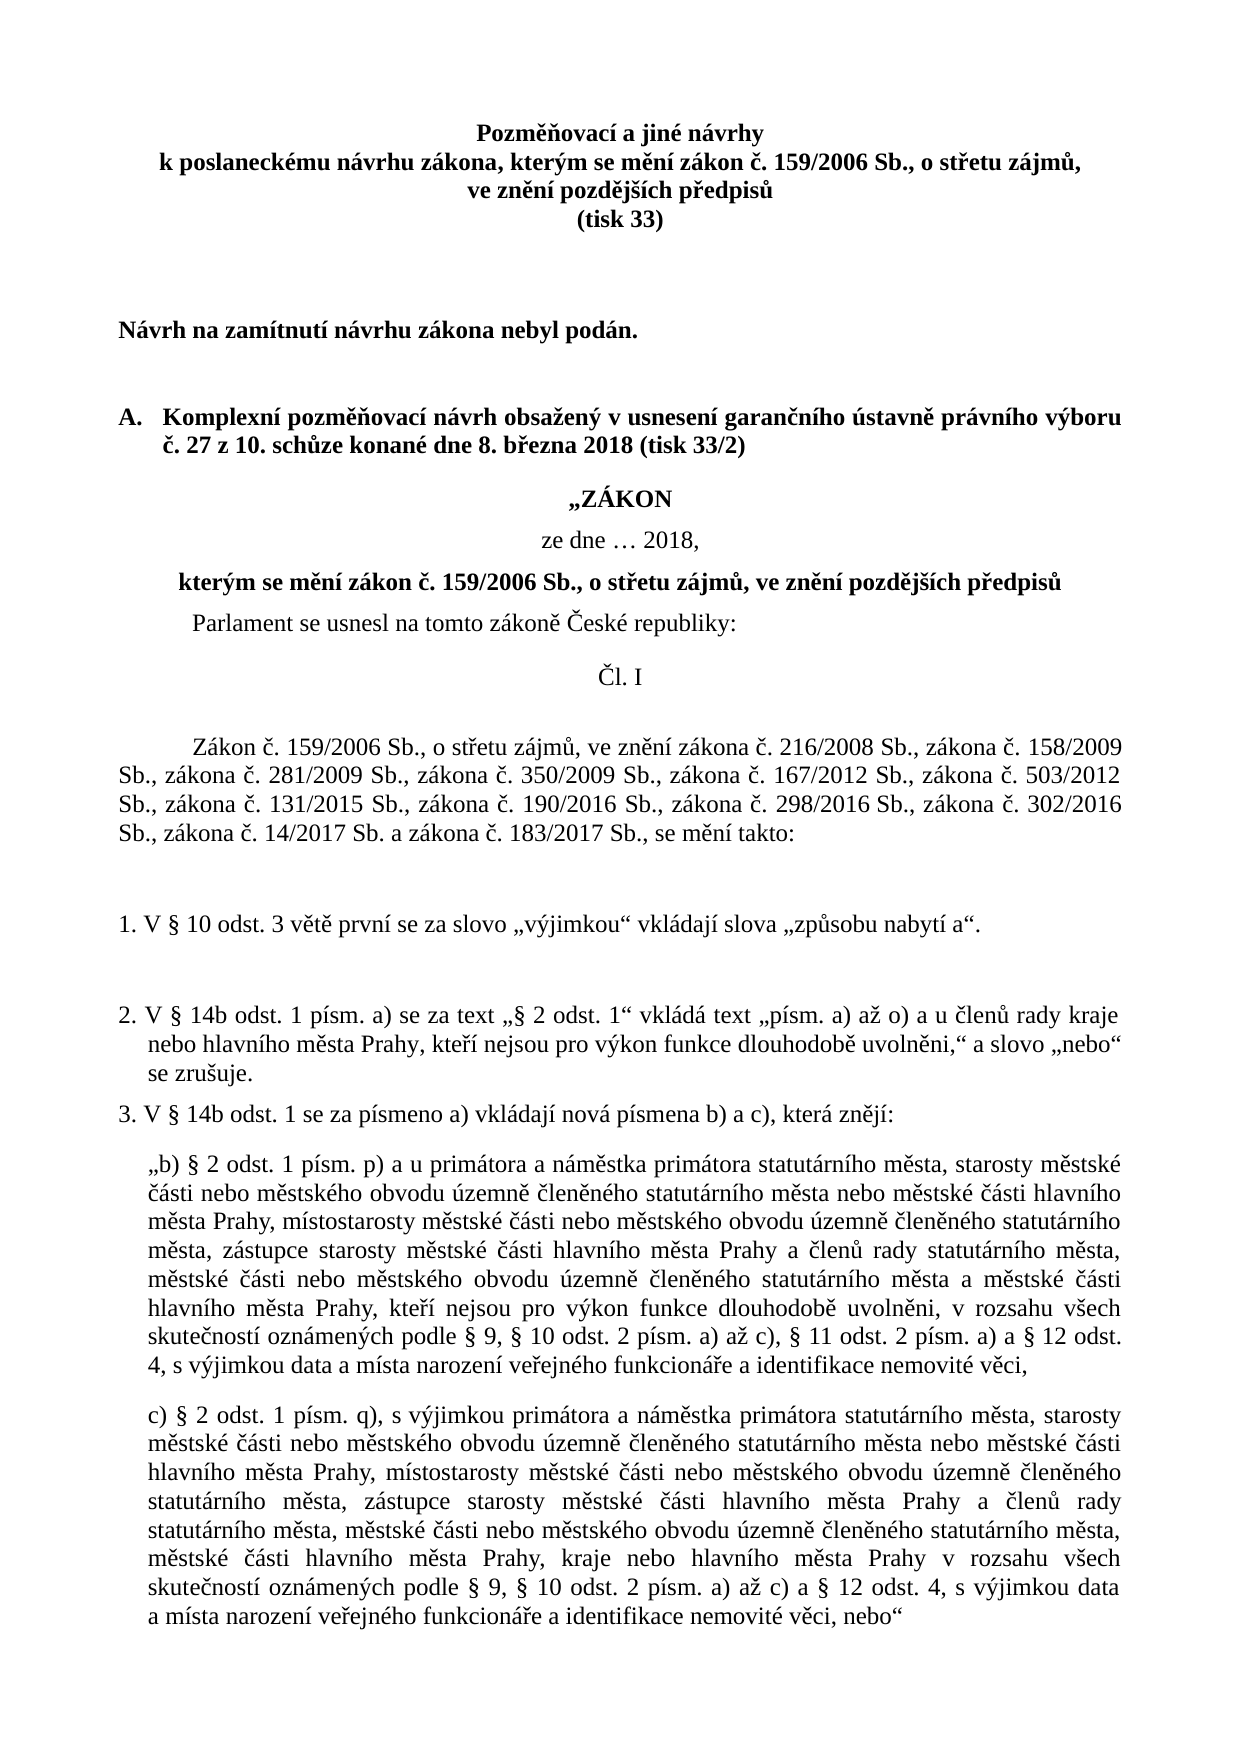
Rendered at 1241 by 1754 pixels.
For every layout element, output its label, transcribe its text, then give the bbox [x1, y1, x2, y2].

text kterým se mění zákon č. 159/2006 Sb., o střetu zájmů, ve znění pozdějších předpisů [118, 567, 1122, 596]
text (tisk 33) [118, 204, 1122, 233]
text 1. V § 10 odst. 3 větě první se za slovo „výjimkou“ vkládají slova „způsobu nabytí a“. [118, 909, 1122, 938]
text 2. V § 14b odst. 1 písm. a) se za text „§ 2 odst. 1“ vkládá text „písm. a) až o) a u členů rady kraje nebo hlavního města Prahy, kteří nejsou pro výkon funkce dlouhodobě uvolněni,“ a slovo „nebo“ se zrušuje. [118, 1001, 1122, 1087]
text Čl. I [118, 662, 1122, 691]
text Pozměňovací a jiné návrhy [118, 118, 1122, 147]
text Návrh na zamítnutí návrhu zákona nebyl podán. [118, 316, 1122, 344]
list 3. V § 14b odst. 1 se za písmeno a) vkládají nová písmena b) a c), která znějí: [118, 1099, 1122, 1128]
text ze dne … 2018, [118, 526, 1122, 554]
text c) § 2 odst. 1 písm. q), s výjimkou primátora a náměstka primátora statutárního města, starosty městské části nebo městského obvodu územně členěného statutárního města nebo městské části hlavního města Prahy, místostarosty městské části nebo městského obvodu územně členěného statutárního města, zástupce starosty městské části hlavního města Prahy a členů rady statutárního města, městské části nebo městského obvodu územně členěného statutárního města, městské části hlavního města Prahy, kraje nebo hlavního města Prahy v rozsahu všech skutečností oznámených podle § 9, § 10 odst. 2 písm. a) až c) a § 12 odst. 4, s výjimkou data a místa narození veřejného funkcionáře a identifikace nemovité věci, nebo“ [148, 1400, 1122, 1630]
text „ZÁKON [118, 484, 1122, 513]
text Zákon č. 159/2006 Sb., o střetu zájmů, ve znění zákona č. 216/2008 Sb., zákona č. 158/2009 Sb., zákona č. 281/2009 Sb., zákona č. 350/2009 Sb., zákona č. 167/2012 Sb., zákona č. 503/2012 Sb., zákona č. 131/2015 Sb., zákona č. 190/2016 Sb., zákona č. 298/2016 Sb., zákona č. 302/2016 Sb., zákona č. 14/2017 Sb. a zákona č. 183/2017 Sb., se mění takto: [118, 732, 1122, 847]
text Komplexní pozměňovací návrh obsažený v usnesení garančního ústavně právního výboru č. 27 z 10. schůze konané dne 8. března 2018 (tisk 33/2) [118, 402, 1122, 459]
text k poslaneckému návrhu zákona, kterým se mění zákon č. 159/2006 Sb., o střetu zájmů, ve znění pozdějších předpisů [118, 147, 1122, 204]
text Parlament se usnesl na tomto zákoně České republiky: [118, 608, 1122, 637]
text „b) § 2 odst. 1 písm. p) a u primátora a náměstka primátora statutárního města, starosty městské části nebo městského obvodu územně členěného statutárního města nebo městské části hlavního města Prahy, místostarosty městské části nebo městského obvodu územně členěného statutárního města, zástupce starosty městské části hlavního města Prahy a členů rady statutárního města, městské části nebo městského obvodu územně členěného statutárního města a městské části hlavního města Prahy, kteří nejsou pro výkon funkce dlouhodobě uvolněni, v rozsahu všech skutečností oznámených podle § 9, § 10 odst. 2 písm. a) až c), § 11 odst. 2 písm. a) a § 12 odst. 4, s výjimkou data a místa narození veřejného funkcionáře a identifikace nemovité věci, [148, 1149, 1122, 1379]
